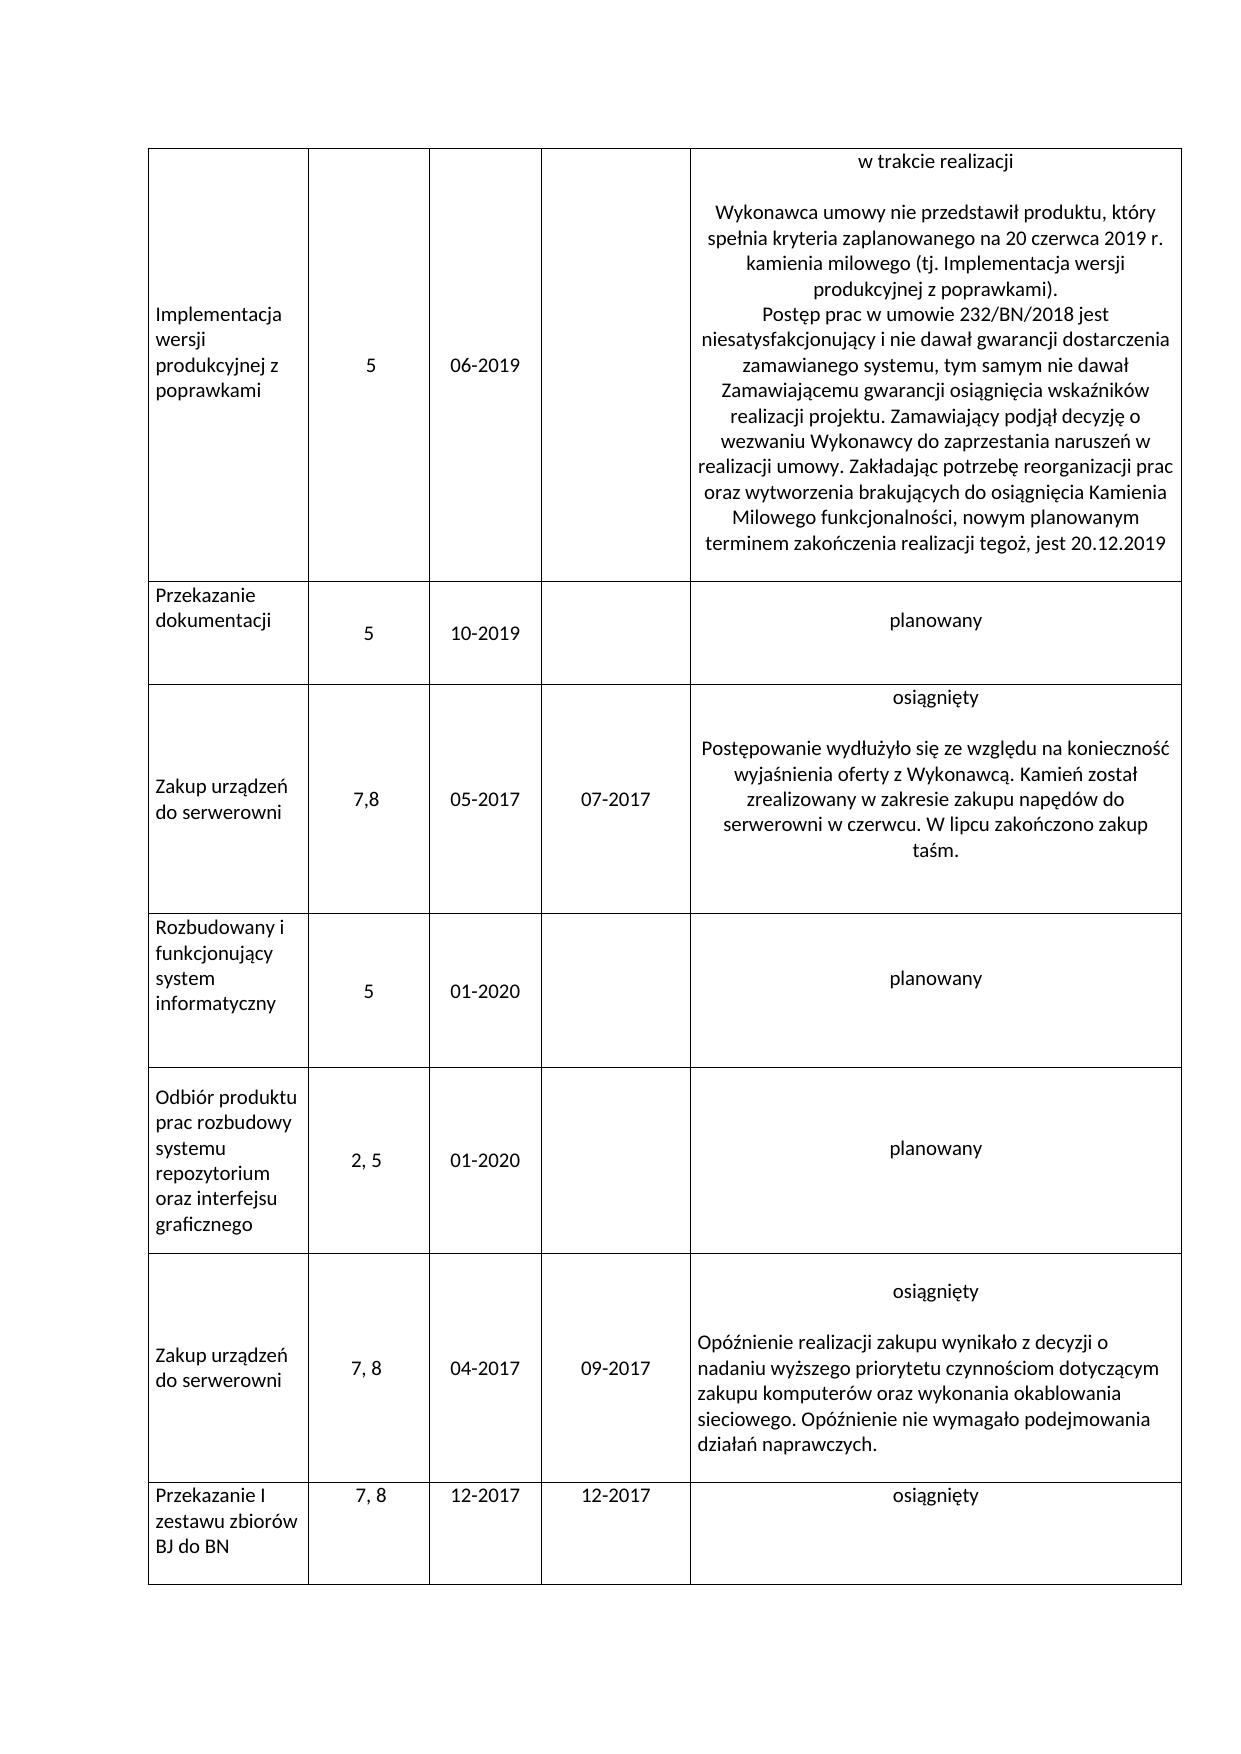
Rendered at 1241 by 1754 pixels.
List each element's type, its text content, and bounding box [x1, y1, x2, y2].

table_cell 01-2020 [430, 914, 541, 1067]
table_cell 09-2017 [542, 1254, 690, 1482]
table_cell Odbiór produktu prac rozbudowy systemu repozytorium oraz interfejsu graficznego [149, 1068, 308, 1253]
table_cell Zakup urządzeń do serwerowni [149, 1254, 308, 1482]
table_cell w trakcie realizacji Wykonawca umowy nie przedstawił produktu, który spełnia kryteria zaplanowanego na 20 czerwca 2019 r. kamienia milowego (tj. Implementacja wersji produkcyjnej z poprawkami). Postęp prac w umowie 232/BN/2018 jest niesatysfakcjonujący i nie dawał gwarancji dostarczenia zamawianego systemu, tym samym nie dawał Zamawiającemu gwarancji osiągnięcia wskaźników realizacji projektu. Zamawiający podjął decyzję o wezwaniu Wykonawcy do zaprzestania naruszeń w realizacji umowy. Zakładając potrzebę reorganizacji prac oraz wytworzenia brakujących do osiągnięcia Kamienia Milowego funkcjonalności, nowym planowanym terminem zakończenia realizacji tegoż, jest 20.12.2019 [691, 149, 1181, 581]
table_cell 06-2019 [430, 149, 541, 581]
table_cell Rozbudowany i funkcjonujący system informatyczny [149, 914, 308, 1067]
table_cell Implementacja wersji produkcyjnej z poprawkami [149, 149, 308, 581]
table_cell osiągnięty Postępowanie wydłużyło się ze względu na konieczność wyjaśnienia oferty z Wykonawcą. Kamień został zrealizowany w zakresie zakupu napędów do serwerowni w czerwcu. W lipcu zakończono zakup taśm. [691, 685, 1181, 913]
table_cell 5 [309, 149, 429, 581]
table_cell planowany [691, 914, 1181, 1067]
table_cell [149, 1483, 308, 1584]
table_cell [542, 1068, 690, 1253]
table_cell [542, 914, 690, 1067]
table_cell 5 [309, 582, 429, 683]
table_cell 12-2017 [542, 1483, 690, 1584]
table_cell Przekazanie dokumentacji [149, 582, 308, 683]
table_cell Zakup urządzeń do serwerowni [149, 685, 308, 913]
table_cell 7,8 [309, 685, 429, 913]
table_cell 07-2017 [542, 685, 690, 913]
table_cell 04-2017 [430, 1254, 541, 1482]
table_cell 5 [309, 914, 429, 1067]
table_cell 01-2020 [430, 1068, 541, 1253]
table_cell 2, 5 [309, 1068, 429, 1253]
table_cell [542, 582, 690, 683]
table_cell osiągnięty [691, 1483, 1181, 1584]
table_cell planowany [691, 1068, 1181, 1253]
table_cell 12-2017 [430, 1483, 541, 1584]
table_cell 7, 8 [309, 1254, 429, 1482]
table_cell 05-2017 [430, 685, 541, 913]
table_cell 7, 8 [309, 1483, 429, 1584]
table_cell [542, 149, 690, 581]
table_cell osiągnięty Opóźnienie realizacji zakupu wynikało z decyzji o nadaniu wyższego priorytetu czynnościom dotyczącym zakupu komputerów oraz wykonania okablowania sieciowego. Opóźnienie nie wymagało podejmowania działań naprawczych. [691, 1254, 1181, 1482]
table_cell 10-2019 [430, 582, 541, 683]
table_cell planowany [691, 582, 1181, 683]
